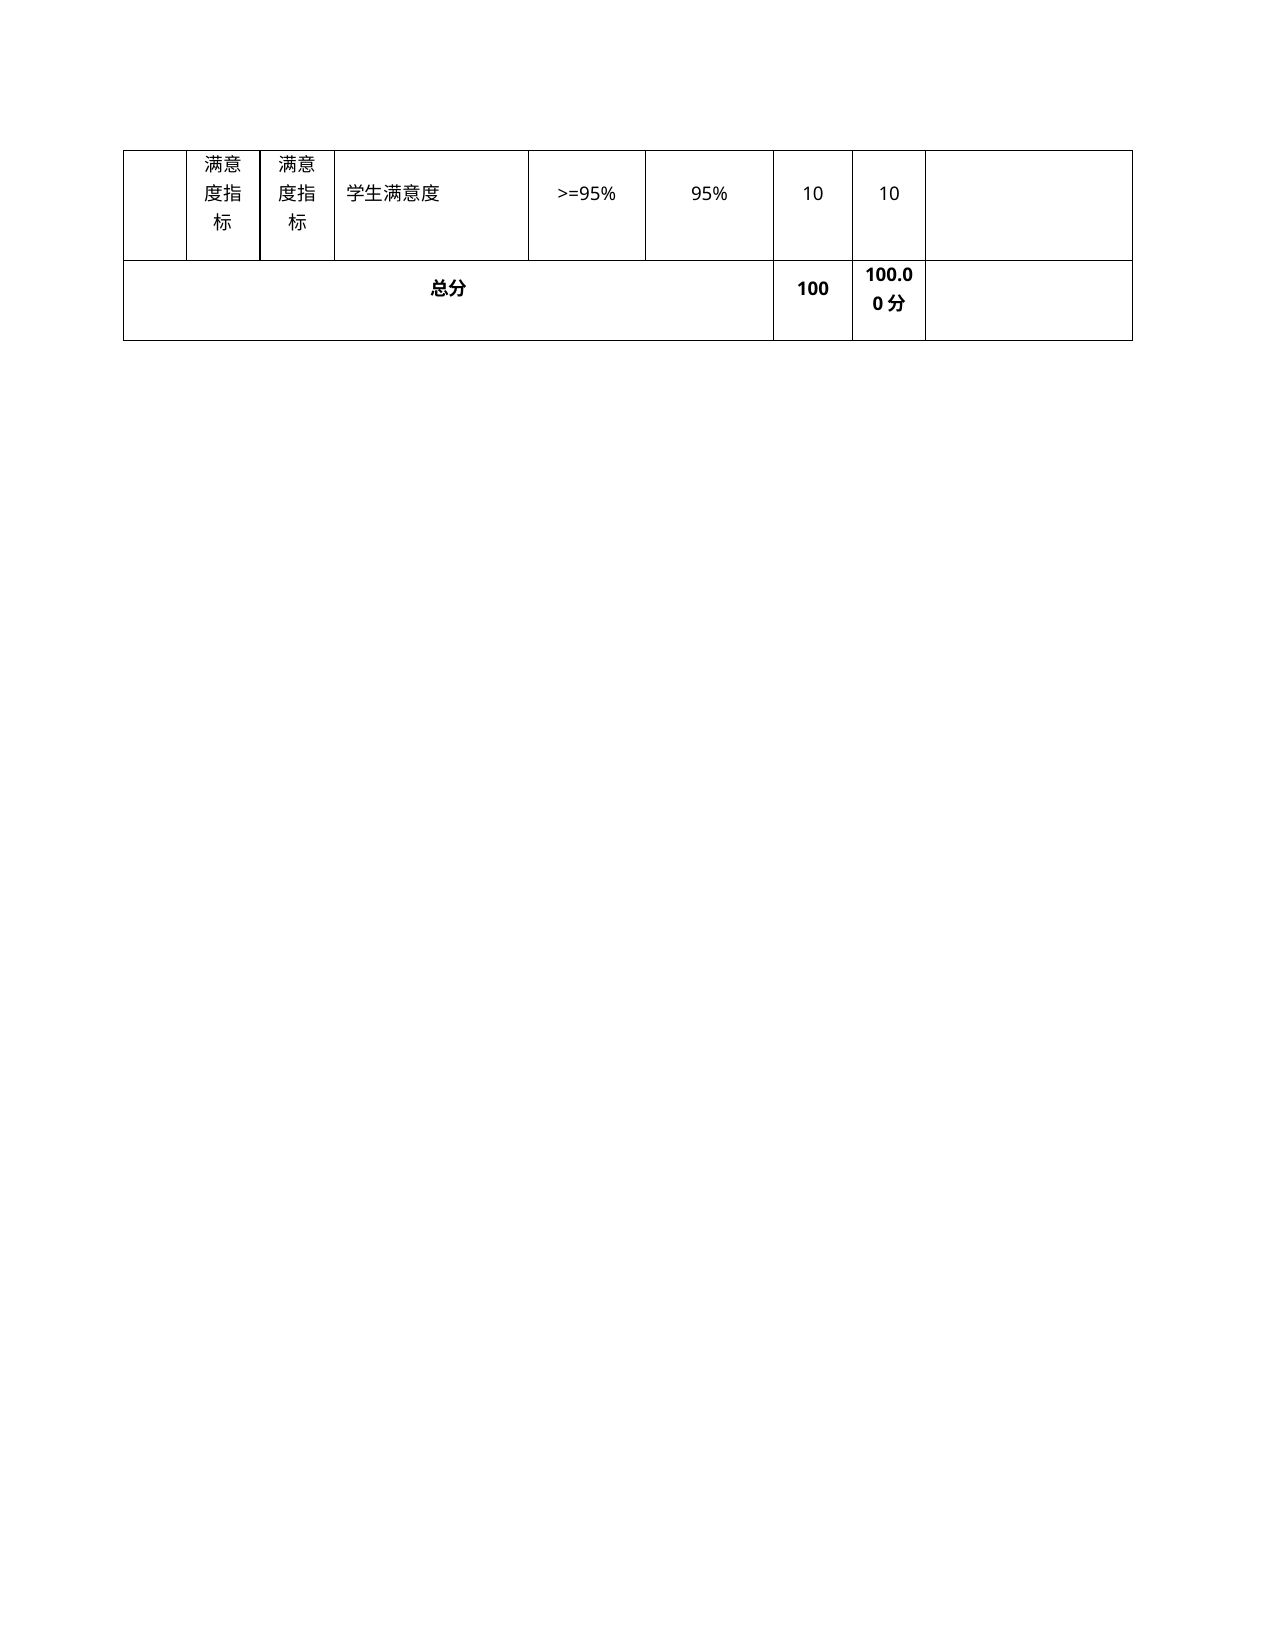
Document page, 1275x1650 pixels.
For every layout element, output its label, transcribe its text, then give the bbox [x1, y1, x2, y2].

table_cell 学生满意度 [335, 151, 528, 260]
table_cell >=95% [529, 151, 645, 260]
table_cell [926, 151, 1132, 260]
table_cell 满意度指标 [261, 151, 334, 260]
table_cell 10 [853, 151, 925, 260]
table_cell 总分 [124, 261, 773, 340]
table_cell 满意度指标 [187, 151, 259, 260]
table_cell 100.00分 [853, 261, 925, 340]
table_cell 95% [646, 151, 773, 260]
table_cell 100 [774, 261, 852, 340]
table_cell [926, 261, 1132, 340]
table_cell 10 [774, 151, 852, 260]
